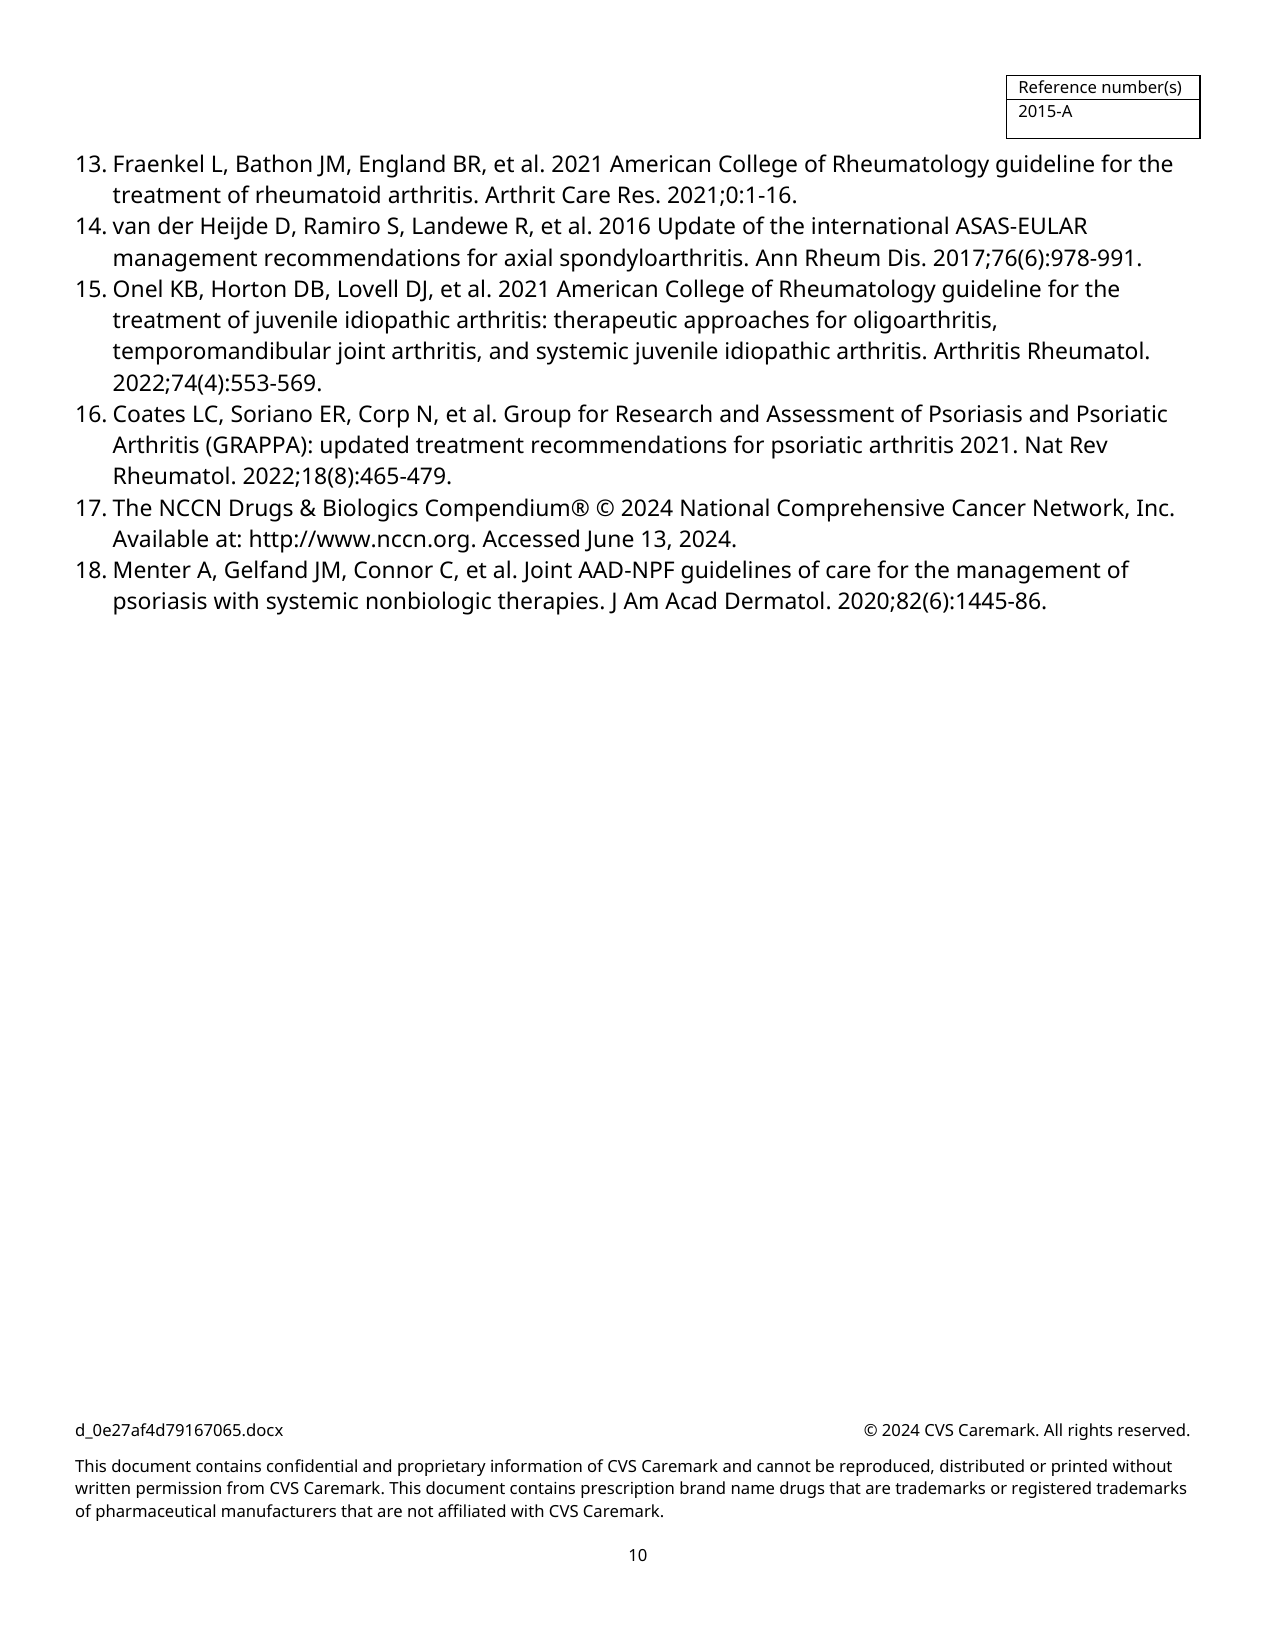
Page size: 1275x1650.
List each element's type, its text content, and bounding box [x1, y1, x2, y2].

text van der Heijde D, Ramiro S, Landewe R, et al. 2016 Update of the international ASAS-EULAR management recommendations for axial spondyloarthritis. Ann Rheum Dis. 2017;76(6):978-991. [75, 210, 1200, 273]
text Onel KB, Horton DB, Lovell DJ, et al. 2021 American College of Rheumatology guideline for the treatment of juvenile idiopathic arthritis: therapeutic approaches for oligoarthritis, temporomandibular joint arthritis, and systemic juvenile idiopathic arthritis. Arthritis Rheumatol. 2022;74(4):553-569. [75, 273, 1200, 398]
text Coates LC, Soriano ER, Corp N, et al. Group for Research and Assessment of Psoriasis and Psoriatic Arthritis (GRAPPA): updated treatment recommendations for psoriatic arthritis 2021. Nat Rev Rheumatol. 2022;18(8):465-479. [75, 398, 1200, 491]
text Fraenkel L, Bathon JM, England BR, et al. 2021 American College of Rheumatology guideline for the treatment of rheumatoid arthritis. Arthrit Care Res. 2021;0:1-16. [75, 148, 1200, 210]
text Menter A, Gelfand JM, Connor C, et al. Joint AAD-NPF guidelines of care for the management of psoriasis with systemic nonbiologic therapies. J Am Acad Dermatol. 2020;82(6):1445-86. [75, 554, 1200, 616]
text The NCCN Drugs & Biologics Compendium® © 2024 National Comprehensive Cancer Network, Inc. Available at: http://www.nccn.org. Accessed June 13, 2024. [75, 491, 1200, 554]
